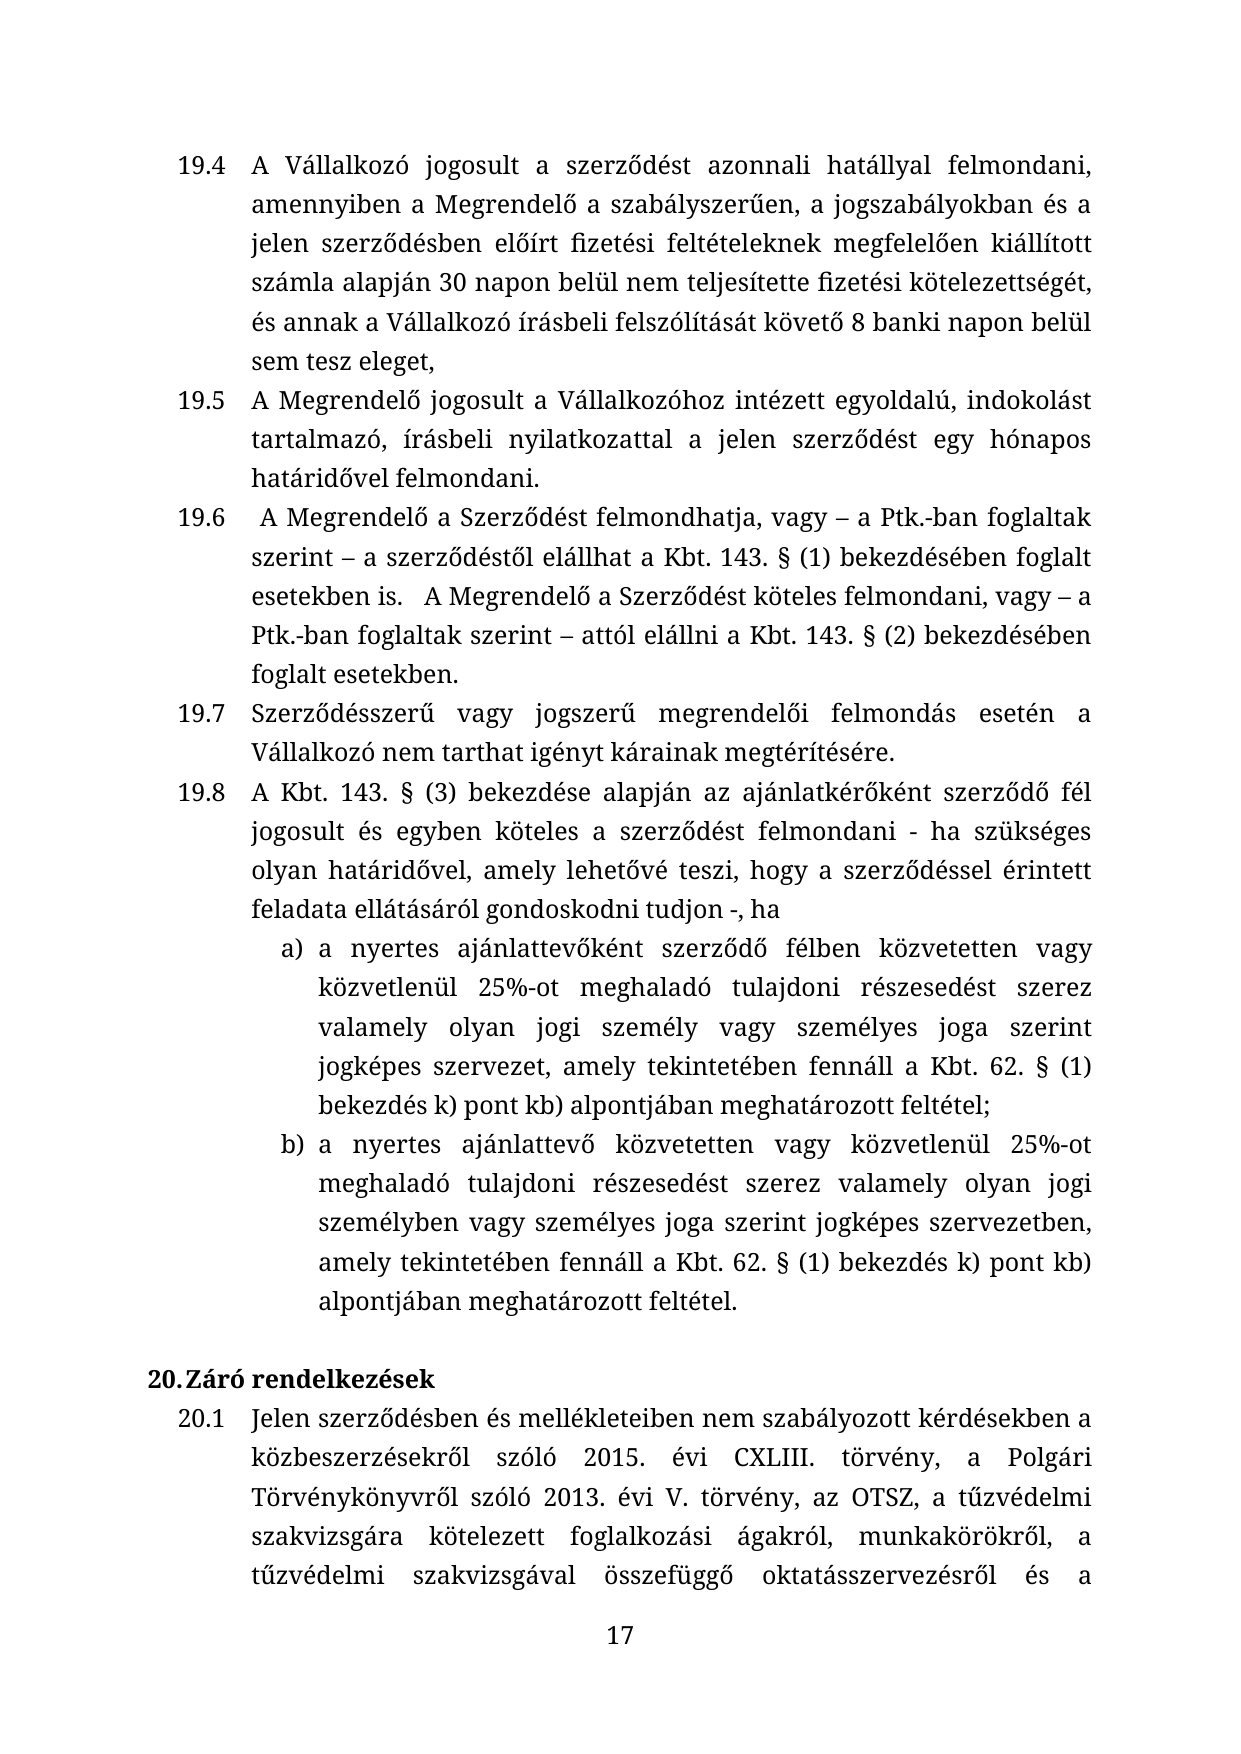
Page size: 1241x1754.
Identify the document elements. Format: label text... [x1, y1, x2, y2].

list Záró rendelkezések [148, 1362, 1093, 1396]
list A Vállalkozó jogosult a szerződést azonnali hatállyal felmondani, amennyiben a Megrendelő a szabályszerűen, a jogszabályokban és a jelen szerződésben előírt fizetési feltételeknek megfelelően kiállított számla alapján 30 napon belül nem teljesítette fizetési kötelezettségét, és annak a Vállalkozó írásbeli felszólítását követő 8 banki napon belül sem tesz eleget, [177, 148, 1093, 377]
list A Megrendelő jogosult a Vállalkozóhoz intézett egyoldalú, indokolást tartalmazó, írásbeli nyilatkozattal a jelen szerződést egy hónapos határidővel felmondani. [177, 383, 1093, 495]
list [177, 1401, 1093, 1592]
list Szerződésszerű vagy jogszerű megrendelői felmondás esetén a Vállalkozó nem tarthat igényt kárainak megtérítésére. [177, 696, 1093, 769]
list A Kbt. 143. § (3) bekezdése alapján az ajánlatkérőként szerződő fél jogosult és egyben köteles a szerződést felmondani - ha szükséges olyan határidővel, amely lehetővé teszi, hogy a szerződéssel érintett feladata ellátásáról gondoskodni tudjon -, ha [177, 774, 1093, 926]
list a nyertes ajánlattevőként szerződő félben közvetetten vagy közvetlenül 25%-ot meghaladó tulajdoni részesedést szerez valamely olyan jogi személy vagy személyes joga szerint jogképes szervezet, amely tekintetében fennáll a Kbt. 62. § (1) bekezdés k) pont kb) alpontjában meghatározott feltétel; [281, 931, 1093, 1122]
list a nyertes ajánlattevő közvetetten vagy közvetlenül 25%-ot meghaladó tulajdoni részesedést szerez valamely olyan jogi személyben vagy személyes joga szerint jogképes szervezetben, amely tekintetében fennáll a Kbt. 62. § (1) bekezdés k) pont kb) alpontjában meghatározott feltétel. [281, 1127, 1093, 1317]
list A Megrendelő a Szerződést felmondhatja, vagy – a Ptk.-ban foglaltak szerint – a szerződéstől elállhat a Kbt. 143. § (1) bekezdésében foglalt esetekben is. A Megrendelő a Szerződést köteles felmondani, vagy – a Ptk.-ban foglaltak szerint – attól elállni a Kbt. 143. § (2) bekezdésében foglalt esetekben. [177, 500, 1093, 691]
